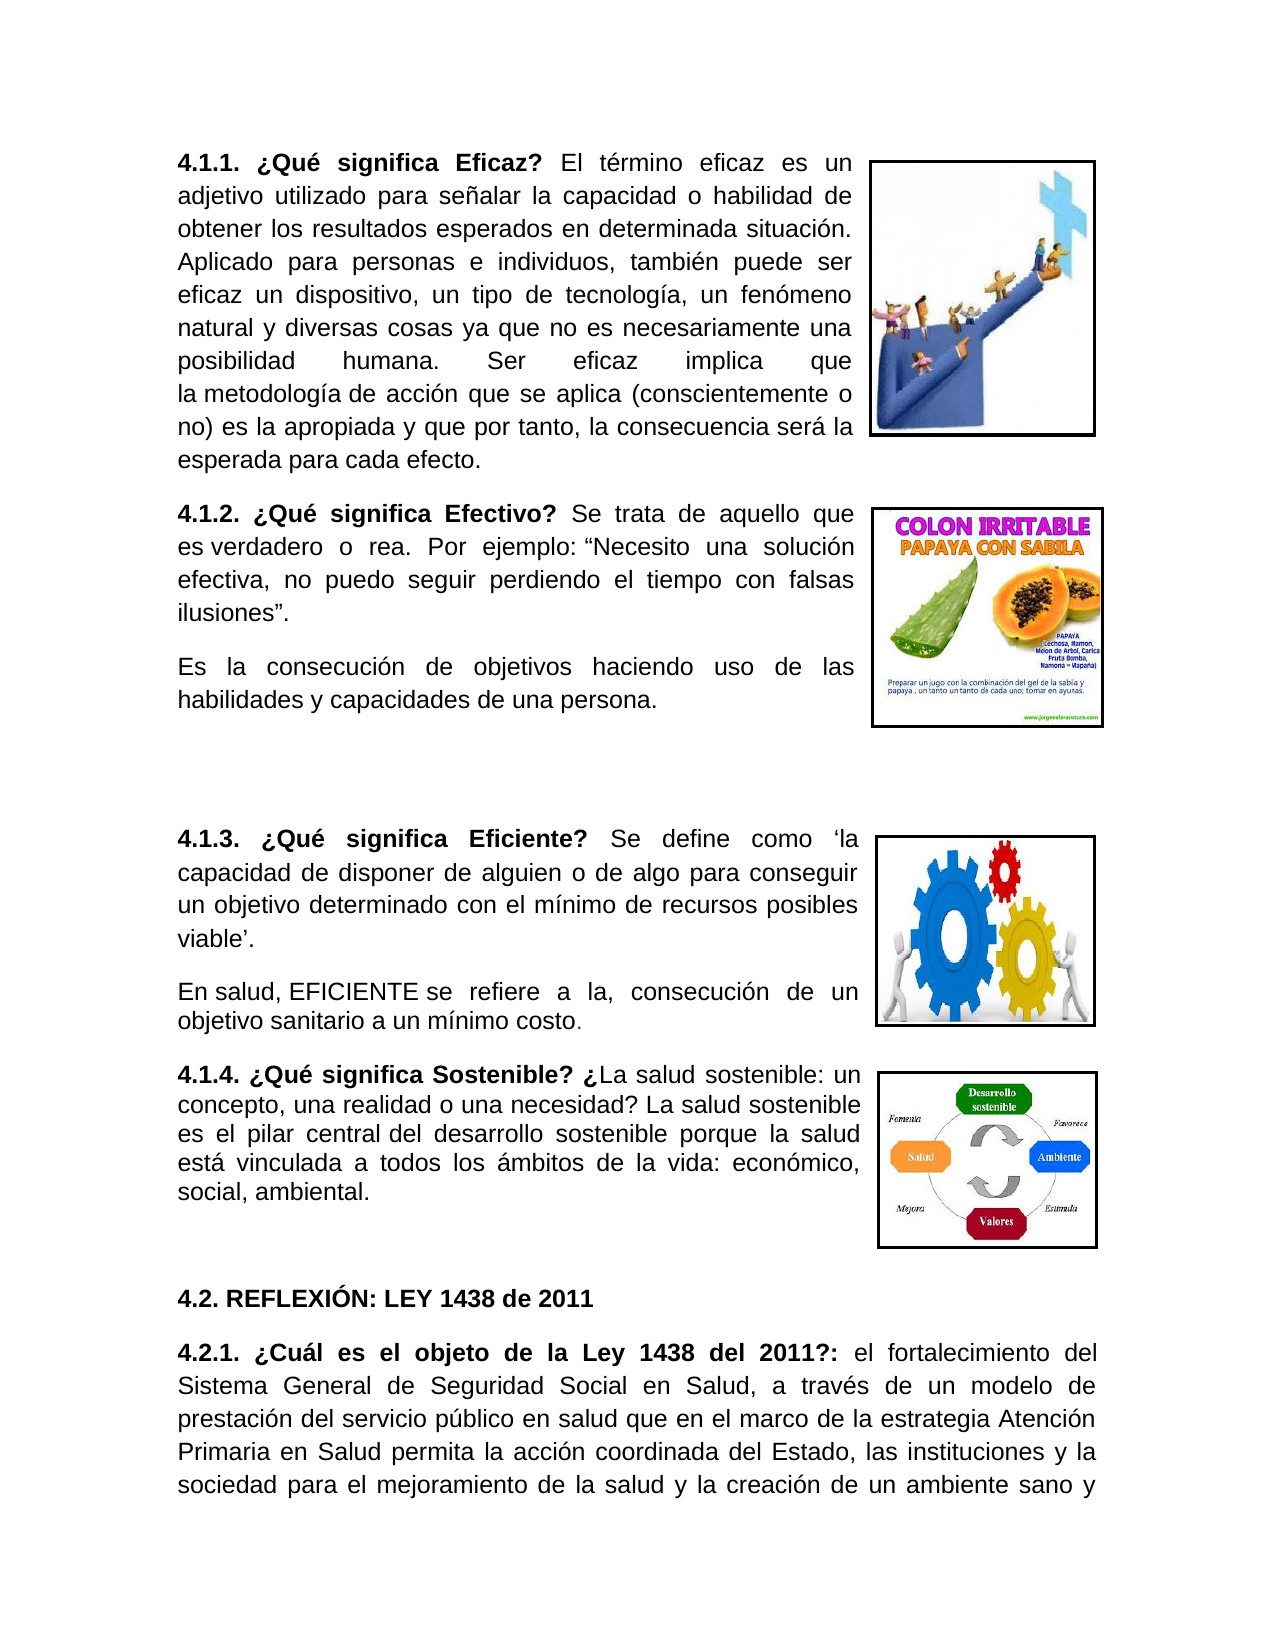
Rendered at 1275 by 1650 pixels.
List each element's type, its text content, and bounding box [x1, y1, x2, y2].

text 4.1.2. ¿Qué significa Efectivo? Se trata de aquello que es verdadero o rea. Por ejemplo: “Necesito una solución efectiva, no puedo seguir perdiendo el tiempo con falsas ilusiones”. [177, 1019, 1098, 1147]
text 4.1.1. ¿Qué significa Eficaz? El término eficaz es un adjetivo utilizado para señalar la capacidad o habilidad de obtener los resultados esperados en determinada situación. Aplicado para personas e individuos, también puede ser eficaz un dispositivo, un tipo de tecnología, un fenómeno natural y diversas cosas ya que no es necesariamente una posibilidad humana. Ser eficaz implica que la metodología de acción que se aplica (conscientemente o no) es la apropiada y que por tanto, la consecuencia será la esperada para cada efecto. [177, 668, 1098, 994]
picture [878, 1359, 1093, 1543]
text Es la consecución de objetivos haciendo uso de las habilidades y capacidades de una persona. [177, 1172, 871, 1234]
text http://www.eltiempo.com/archivo/documento/MAM-1594532 [177, 237, 1098, 266]
text 4.1. REFLEXIÓN: DSS-APSR [513, 615, 1098, 643]
text LOS DETERMINANTES SOCIALES DE SALUD Y LA ATENCIÓN PRIMARIA EN SALUD RENOVADA (APSR). LOS SERVICIOS FARMACÉUTICOS BASADOS EN LA APSR [177, 557, 1098, 589]
text UNIDAD # 4 [409, 393, 1098, 441]
text FUENTES BIBLIOGRÁFICAS [177, 183, 1098, 212]
text https://www.dnp.gov.co/CONPES.aspx [636, 291, 1098, 320]
text 4.1.3. ¿Qué significa Eficiente? Se define como ‘la capacidad de disponer de alguien o de algo para conseguir un objetivo determinado con el mínimo de recursos posibles viable’. [177, 1345, 1098, 1473]
picture [874, 1031, 1101, 1246]
picture [872, 684, 1093, 954]
